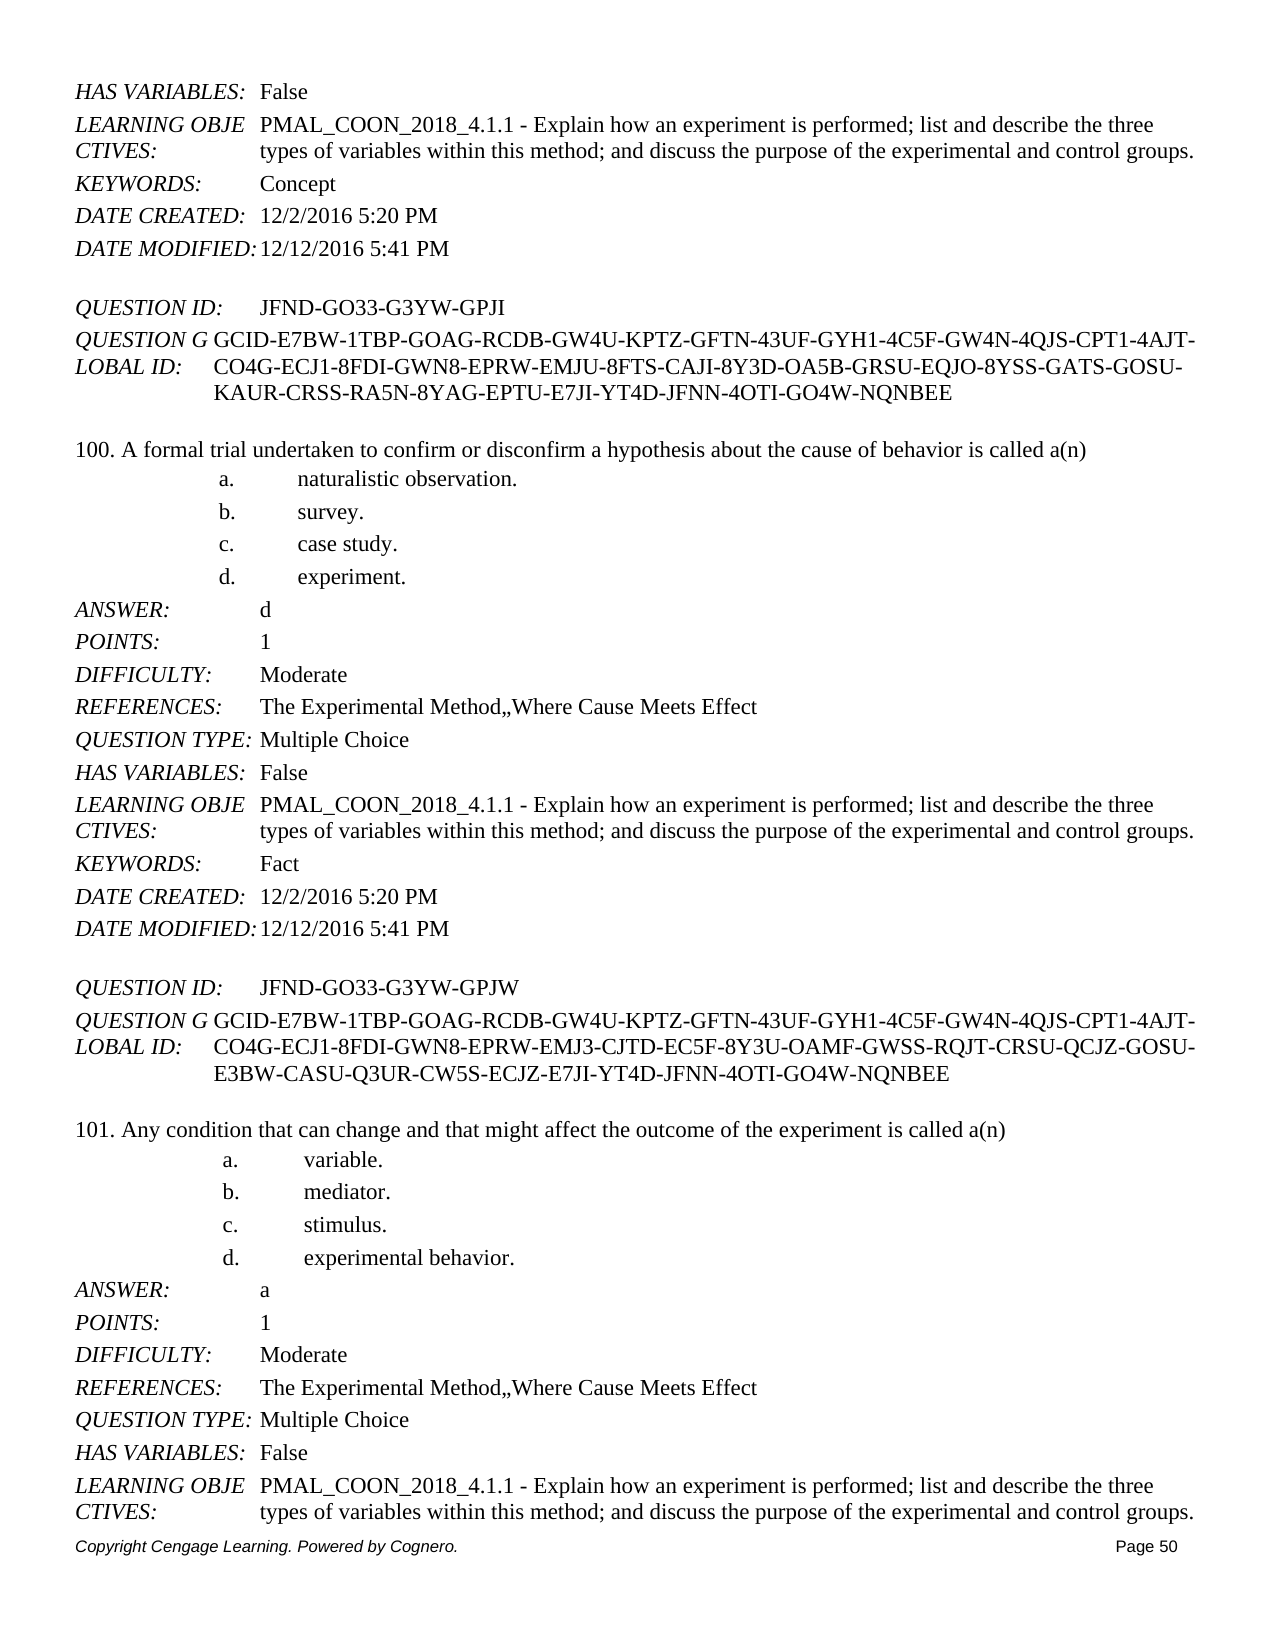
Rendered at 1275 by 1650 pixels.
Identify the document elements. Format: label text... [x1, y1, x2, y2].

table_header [75, 75, 1200, 409]
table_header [75, 1116, 1200, 1528]
table_header 100. A formal trial undertaken to confirm or disconfirm a hypothesis about the cause of behavior is called a(n) [75, 436, 1200, 1089]
